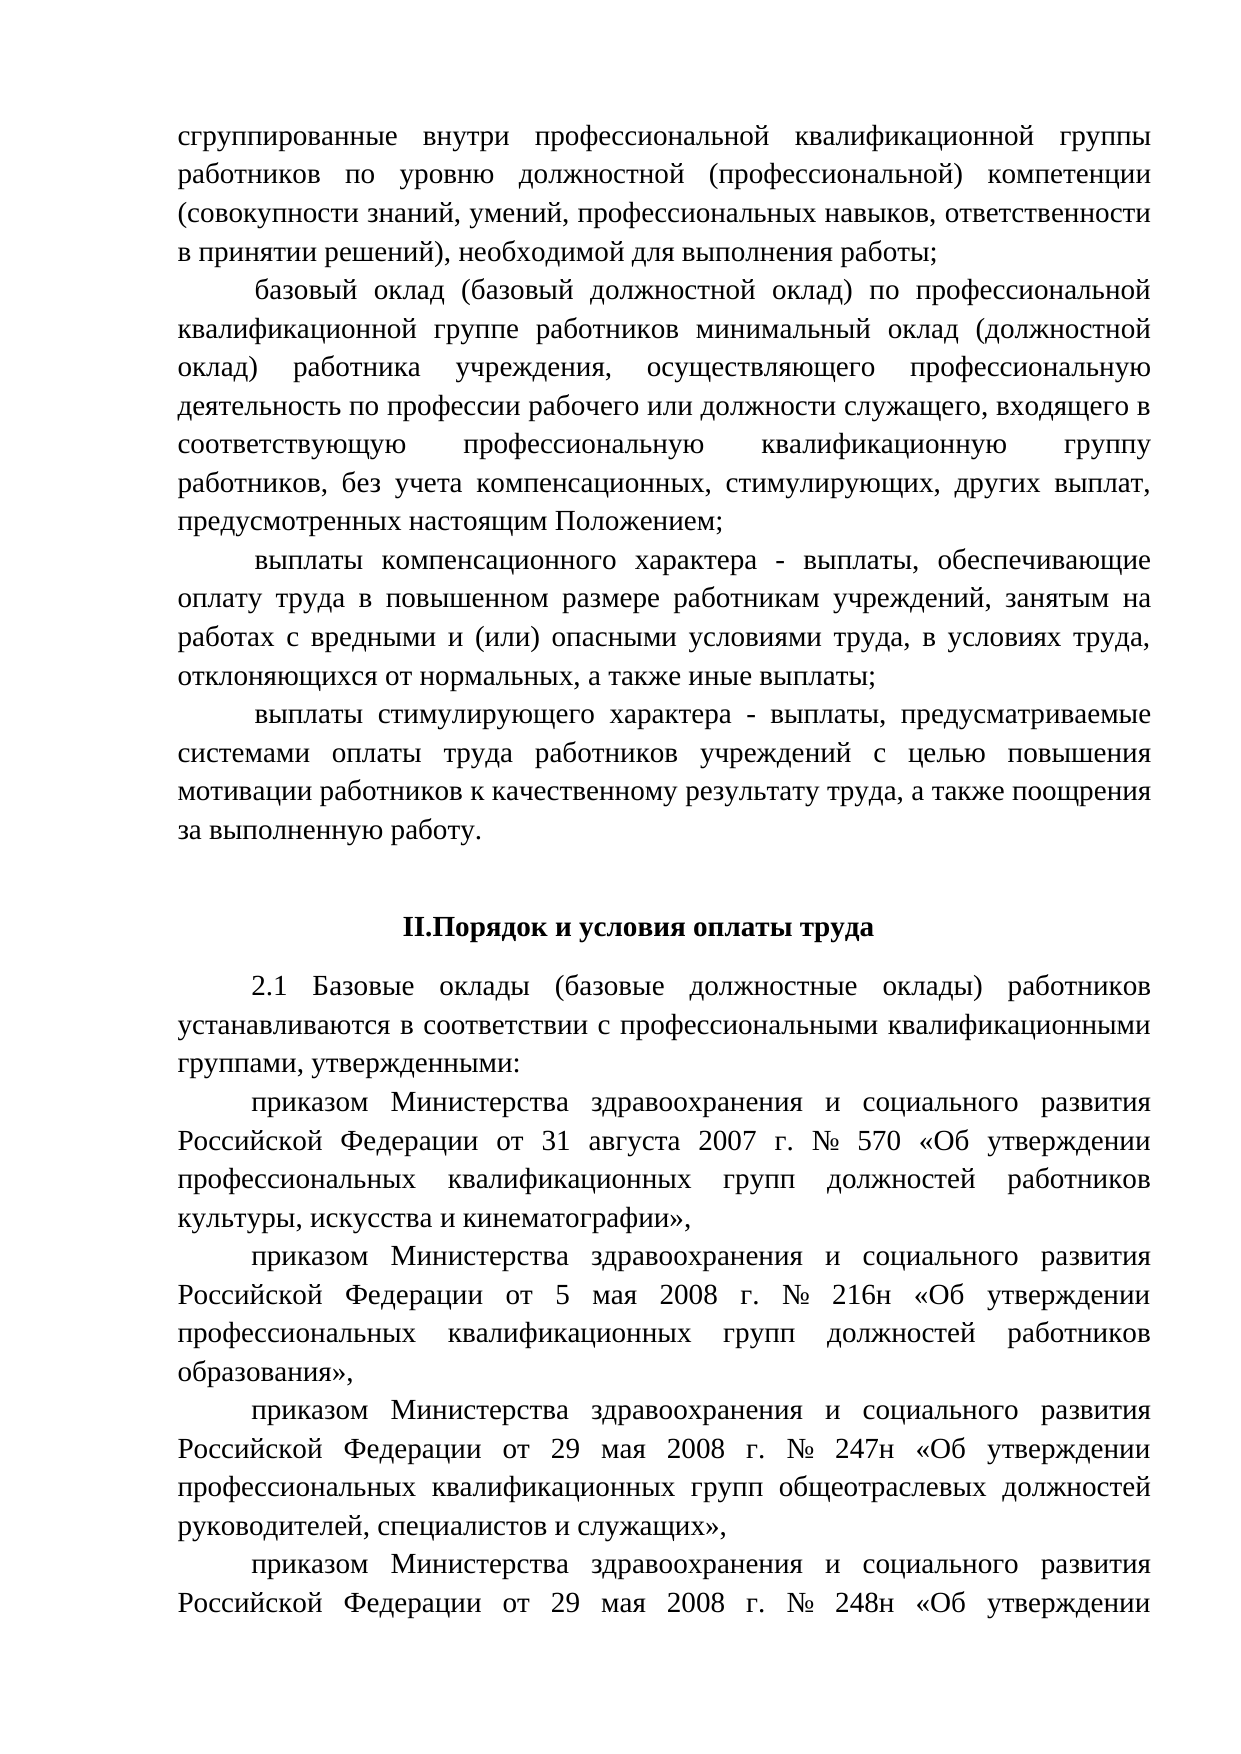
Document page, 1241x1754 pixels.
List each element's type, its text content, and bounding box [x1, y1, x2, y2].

text выплаты стимулирующего характера - выплаты, предусматриваемые системами оплаты труда работников учреждений с целью повышения мотивации работников к качественному результату труда, а также поощрения за выполненную работу. [177, 696, 1152, 845]
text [177, 1547, 1152, 1619]
text приказом Министерства здравоохранения и социального развития Российской Федерации от 31 августа 2007 г. № 570 «Об утверждении профессиональных квалификационных групп должностей работников культуры, искусства и кинематографии», [177, 1084, 1152, 1233]
text базовый оклад (базовый должностной оклад) по профессиональной квалификационной группе работников минимальный оклад (должностной оклад) работника учреждения, осуществляющего профессиональную деятельность по профессии рабочего или должности служащего, входящего в соответствующую профессиональную квалификационную группу работников, без учета компенсационных, стимулирующих, других выплат, предусмотренных настоящим Положением; [177, 272, 1152, 537]
text выплаты компенсационного характера - выплаты, обеспечивающие оплату труда в повышенном размере работникам учреждений, занятым на работах с вредными и (или) опасными условиями труда, в условиях труда, отклоняющихся от нормальных, а также иные выплаты; [177, 542, 1152, 691]
text 2.1 Базовые оклады (базовые должностные оклады) работников устанавливаются в соответствии с профессиональными квалификационными группами, утвержденными: [177, 968, 1152, 1079]
text приказом Министерства здравоохранения и социального развития Российской Федерации от 5 мая 2008 г. № 216н «Об утверждении профессиональных квалификационных групп должностей работников образования», [177, 1238, 1152, 1387]
text приказом Министерства здравоохранения и социального развития Российской Федерации от 29 мая 2008 г. № 247н «Об утверждении профессиональных квалификационных групп общеотраслевых должностей руководителей, специалистов и служащих», [177, 1392, 1152, 1542]
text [177, 118, 1152, 267]
text II.Порядок и условия оплаты труда [402, 909, 1152, 943]
